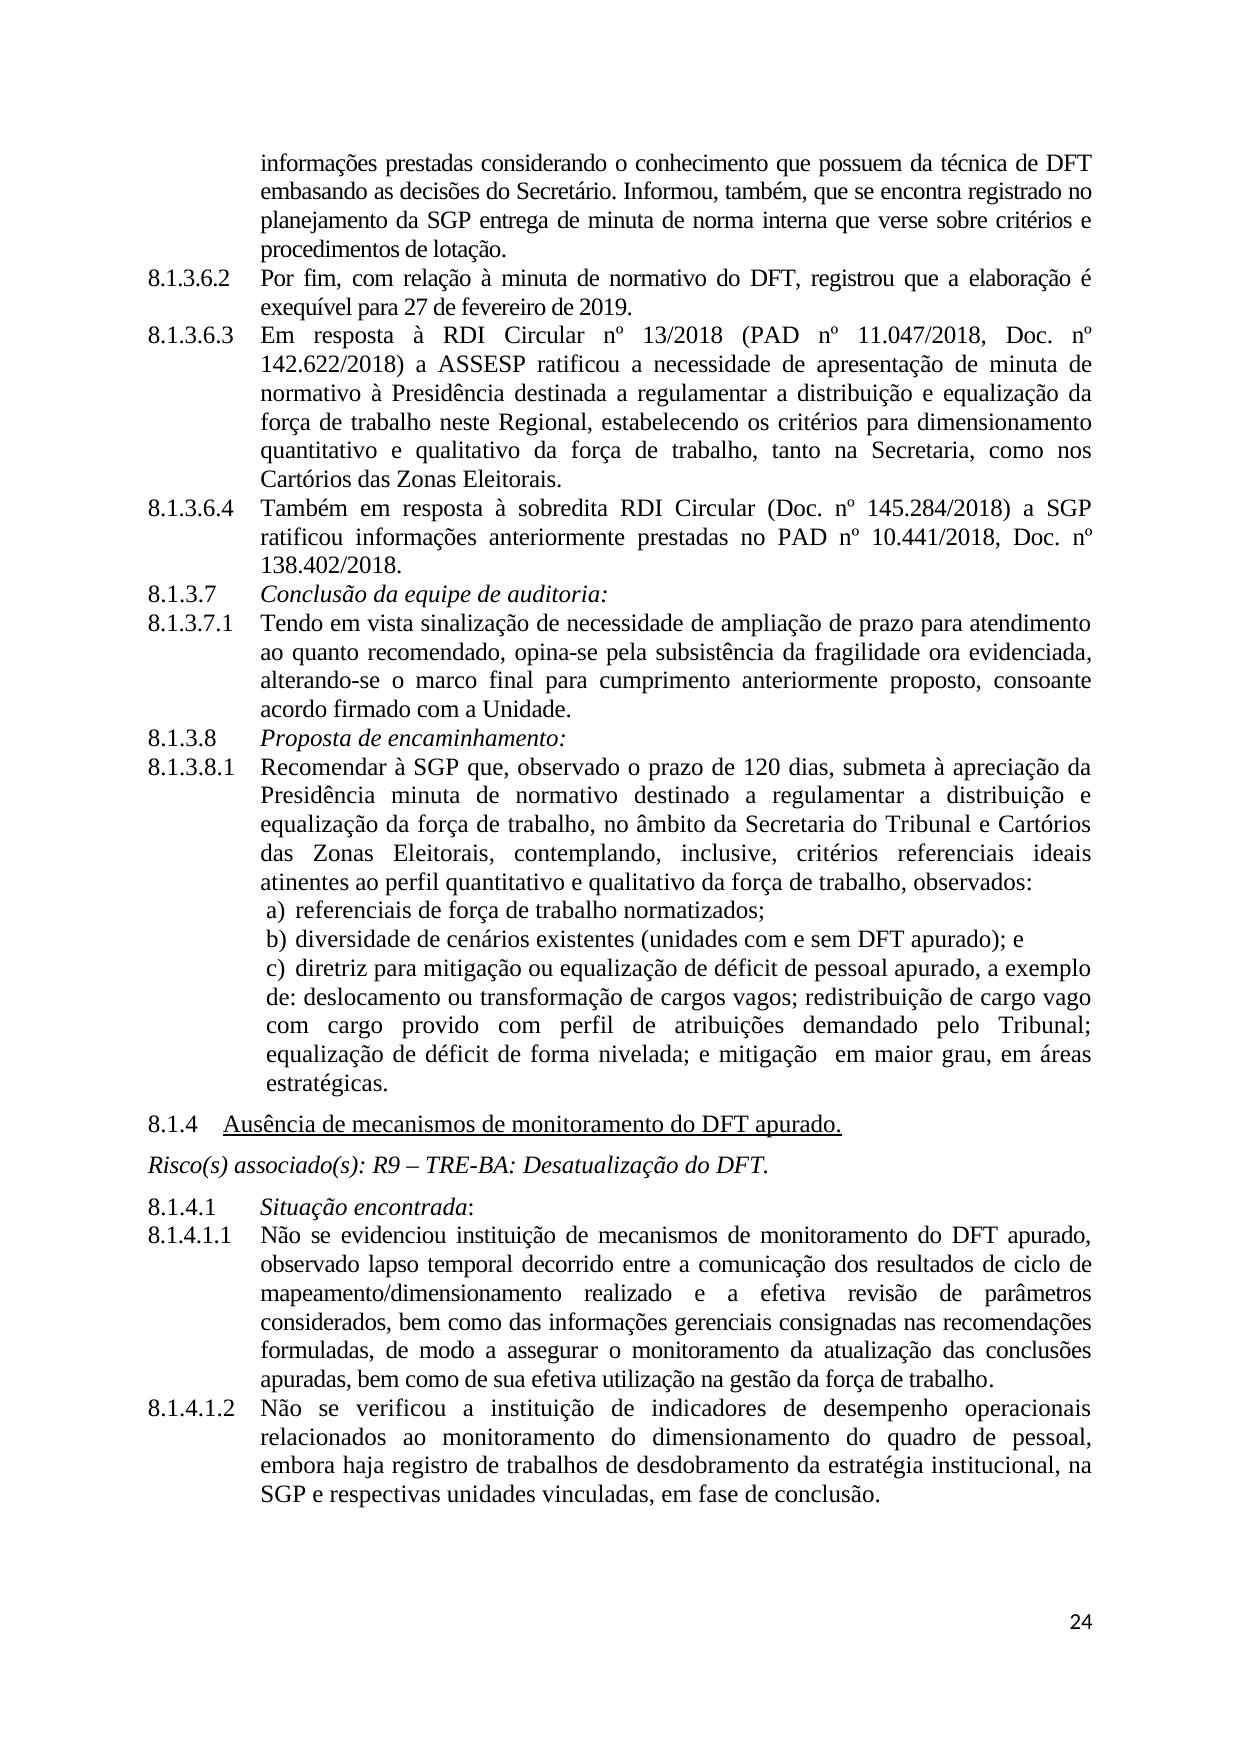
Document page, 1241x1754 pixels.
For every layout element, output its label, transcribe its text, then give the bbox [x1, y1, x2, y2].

list Ausência de mecanismos de monitoramento do DFT apurado. [148, 1109, 1092, 1138]
list Tendo em vista sinalização de necessidade de ampliação de prazo para atendimento ao quanto recomendado, opina-se pela subsistência da fragilidade ora evidenciada, alterando-se o marco final para cumprimento anteriormente proposto, consoante acordo firmado com a Unidade. [148, 608, 1092, 723]
list Proposta de encaminhamento: [148, 723, 1092, 752]
list Por fim, com relação à minuta de normativo do DFT, registrou que a elaboração é exequível para 27 de fevereiro de 2019. [148, 263, 1092, 321]
list diversidade de cenários existentes (unidades com e sem DFT apurado); e [266, 924, 1092, 953]
list Recomendar à SGP que, observado o prazo de 120 dias, submeta à apreciação da Presidência minuta de normativo destinado a regulamentar a distribuição e equalização da força de trabalho, no âmbito da Secretaria do Tribunal e Cartórios das Zonas Eleitorais, contemplando, inclusive, critérios referenciais ideais atinentes ao perfil quantitativo e qualitativo da força de trabalho, observados: [148, 752, 1092, 896]
list Não se evidenciou instituição de mecanismos de monitoramento do DFT apurado, observado lapso temporal decorrido entre a comunicação dos resultados de ciclo de mapeamento/dimensionamento realizado e a efetiva revisão de parâmetros considerados, bem como das informações gerenciais consignadas nas recomendações formuladas, de modo a assegurar o monitoramento da atualização das conclusões apuradas, bem como de sua efetiva utilização na gestão da força de trabalho. [148, 1221, 1092, 1393]
list diretriz para mitigação ou equalização de déficit de pessoal apurado, a exemplo de: deslocamento ou transformação de cargos vagos; redistribuição de cargo vago com cargo provido com perfil de atribuições demandado pelo Tribunal; equalização de déficit de forma nivelada; e mitigação em maior grau, em áreas estratégicas. [266, 953, 1092, 1097]
list Conclusão da equipe de auditoria: [148, 579, 1092, 608]
list Também em resposta à sobredita RDI Circular (Doc. nº 145.284/2018) a SGP ratificou informações anteriormente prestadas no PAD nº 10.441/2018, Doc. nº 138.402/2018. [148, 493, 1092, 579]
list Em resposta à RDI Circular nº 13/2018 (PAD nº 11.047/2018, Doc. nº 142.622/2018) a ASSESP ratificou a necessidade de apresentação de minuta de normativo à Presidência destinada a regulamentar a distribuição e equalização da força de trabalho neste Regional, estabelecendo os critérios para dimensionamento quantitativo e qualitativo da força de trabalho, tanto na Secretaria, como nos Cartórios das Zonas Eleitorais. [148, 321, 1092, 493]
text Risco(s) associado(s): R9 – TRE-BA: Desatualização do DFT. [148, 1151, 1092, 1179]
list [148, 148, 1092, 263]
list Situação encontrada: [148, 1192, 1092, 1221]
list referenciais de força de trabalho normatizados; [266, 896, 1092, 924]
list Não se verificou a instituição de indicadores de desempenho operacionais relacionados ao monitoramento do dimensionamento do quadro de pessoal, embora haja registro de trabalhos de desdobramento da estratégia institucional, na SGP e respectivas unidades vinculadas, em fase de conclusão. [148, 1393, 1092, 1508]
